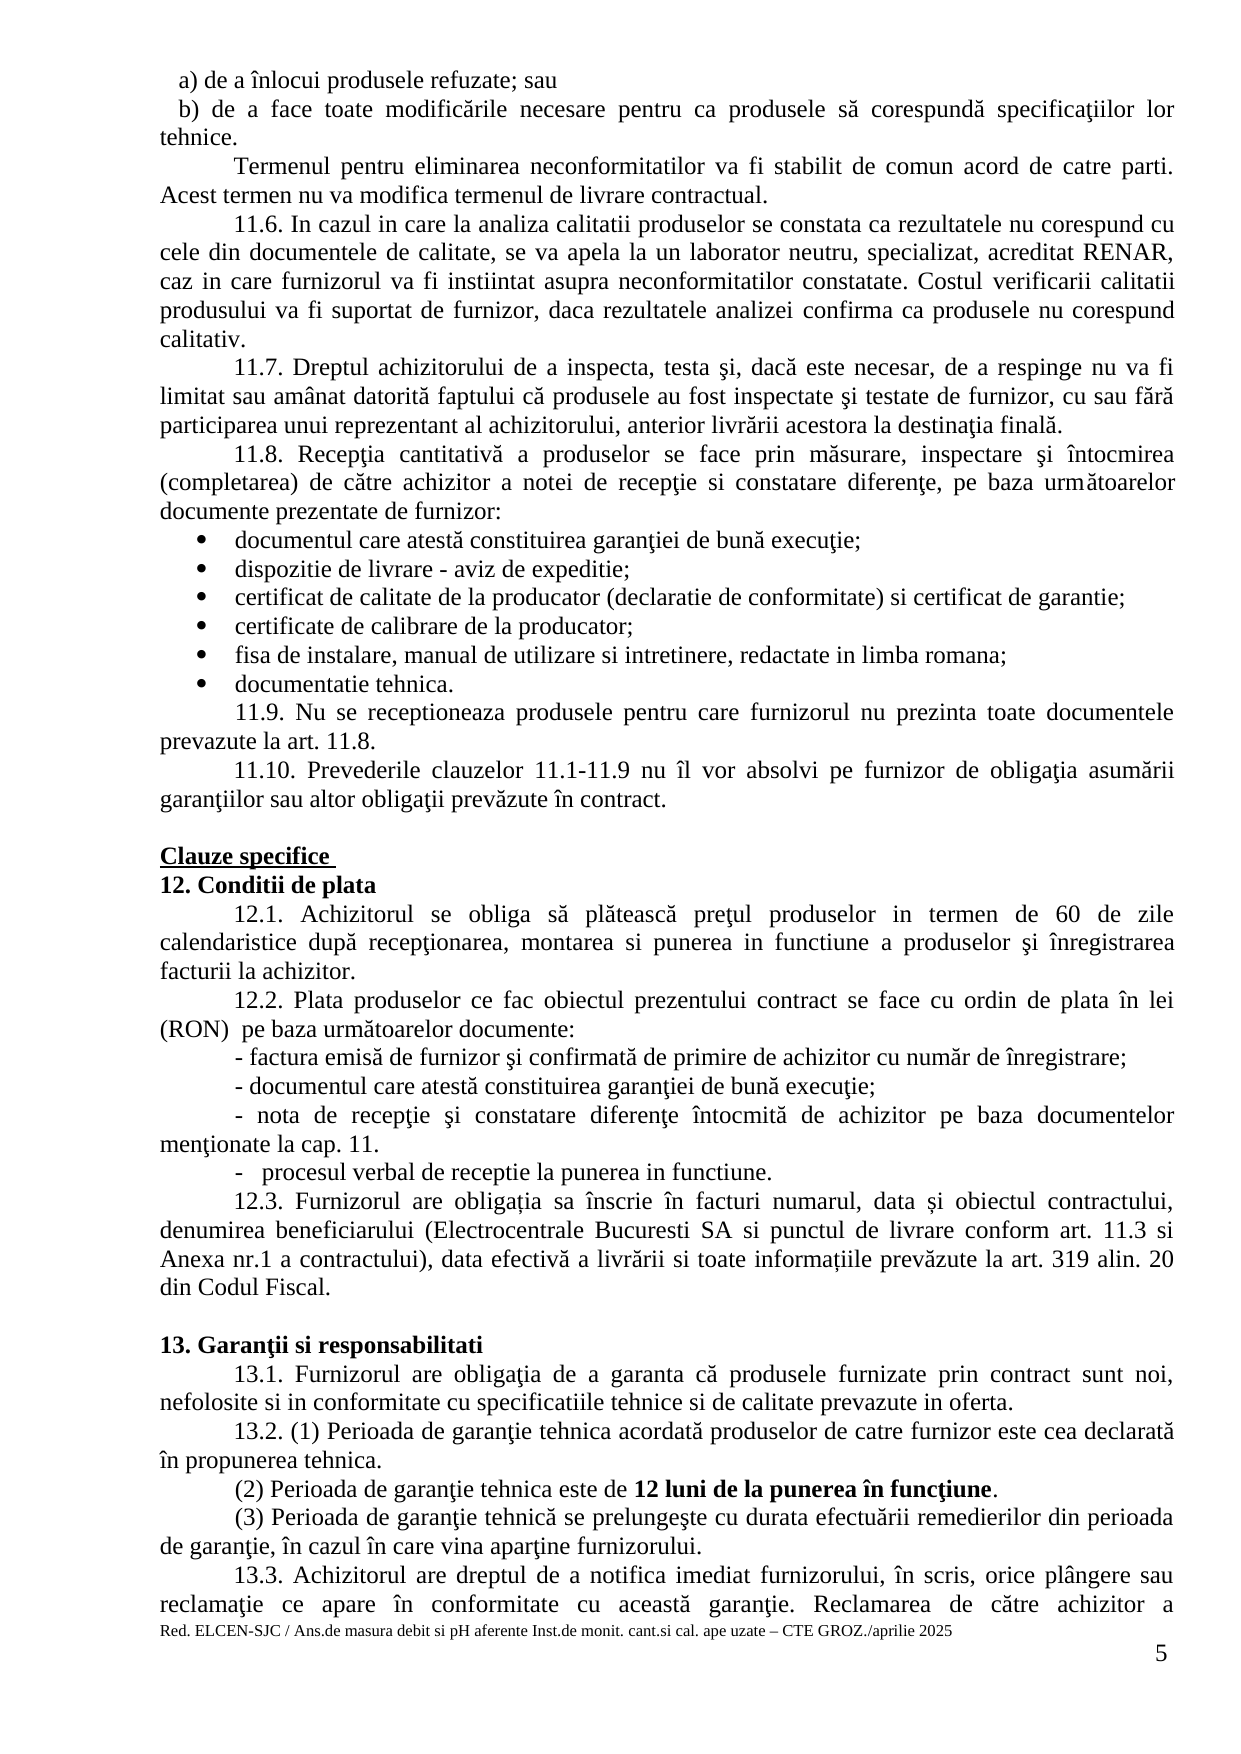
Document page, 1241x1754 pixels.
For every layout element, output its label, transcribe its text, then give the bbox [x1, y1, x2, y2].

text 12.2. Plata produselor ce fac obiectul prezentului contract se face cu ordin de plata în lei (RON) pe baza următoarelor documente: [159, 985, 1175, 1042]
text 11.9. Nu se receptioneaza produsele pentru care furnizorul nu prezinta toate documentele prevazute la art. 11.8. [159, 697, 1175, 755]
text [159, 1560, 1175, 1617]
text 13. Garanţii si responsabilitati [159, 1330, 1175, 1359]
text (2) Perioada de garanţie tehnica este de 12 luni de la punerea în funcţiune. [159, 1474, 1175, 1502]
list certificat de calitate de la producator (declaratie de conformitate) si certificat de garantie; [197, 582, 1175, 611]
text 12.3. Furnizorul are obligația sa înscrie în facturi numarul, data și obiectul contractului, denumirea beneficiarului (Electrocentrale Bucuresti SA si punctul de livrare conform art. 11.3 si Anexa nr.1 a contractului), data efectivă a livrării si toate informațiile prevăzute la art. 319 alin. 20 din Codul Fiscal. [159, 1186, 1175, 1301]
text 11.7. Dreptul achizitorului de a inspecta, testa şi, dacă este necesar, de a respinge nu va fi limitat sau amânat datorită faptului că produsele au fost inspectate şi testate de furnizor, cu sau fără participarea unui reprezentant al achizitorului, anterior livrării acestora la destinaţia finală. [159, 352, 1175, 439]
text 13.2. (1) Perioada de garanţie tehnica acordată produselor de catre furnizor este cea declarată în propunerea tehnica. [159, 1416, 1175, 1474]
text b) de a face toate modificările necesare pentru ca produsele să corespundă specificaţiilor lor tehnice. [159, 94, 1175, 151]
text a) de a înlocui produsele refuzate; sau [159, 65, 1175, 94]
text Clauze specifice [159, 841, 1175, 870]
text 12.1. Achizitorul se obliga să plătească preţul produselor in termen de 60 de zile calendaristice după recepţionarea, montarea si punerea in functiune a produselor şi înregistrarea facturii la achizitor. [159, 899, 1175, 985]
text - procesul verbal de receptie la punerea in functiune. [159, 1157, 1175, 1186]
list fisa de instalare, manual de utilizare si intretinere, redactate in limba romana; [197, 640, 1175, 669]
text - factura emisă de furnizor şi confirmată de primire de achizitor cu număr de înregistrare; [159, 1042, 1175, 1071]
list documentatie tehnica. [197, 669, 1175, 697]
text - nota de recepţie şi constatare diferenţe întocmită de achizitor pe baza documentelor menţionate la cap. 11. [159, 1100, 1175, 1157]
text 11.10. Prevederile clauzelor 11.1-11.9 nu îl vor absolvi pe furnizor de obligaţia asumării garanţiilor sau altor obligaţii prevăzute în contract. [159, 755, 1175, 812]
text 12. Conditii de plata [159, 870, 1175, 899]
list dispozitie de livrare - aviz de expeditie; [197, 554, 1175, 582]
text 13.1. Furnizorul are obligaţia de a garanta că produsele furnizate prin contract sunt noi, nefolosite si in conformitate cu specificatiile tehnice si de calitate prevazute in oferta. [159, 1359, 1175, 1416]
text - documentul care atestă constituirea garanţiei de bună execuţie; [159, 1071, 1175, 1100]
text Termenul pentru eliminarea neconformitatilor va fi stabilit de comun acord de catre parti. Acest termen nu va modifica termenul de livrare contractual. [159, 151, 1175, 209]
list documentul care atestă constituirea garanţiei de bună execuţie; [197, 525, 1175, 554]
text 11.6. In cazul in care la analiza calitatii produselor se constata ca rezultatele nu corespund cu cele din documentele de calitate, se va apela la un laborator neutru, specializat, acreditat RENAR, caz in care furnizorul va fi instiintat asupra neconformitatilor constatate. Costul verificarii calitatii produsului va fi suportat de furnizor, daca rezultatele analizei confirma ca produsele nu corespund calitativ. [159, 209, 1175, 352]
list certificate de calibrare de la producator; [197, 611, 1175, 640]
text 11.8. Recepţia cantitativă a produselor se face prin măsurare, inspectare şi întocmirea (completarea) de către achizitor a notei de recepţie si constatare diferenţe, pe baza următoarelor documente prezentate de furnizor: [159, 439, 1175, 525]
text (3) Perioada de garanţie tehnică se prelungeşte cu durata efectuării remedierilor din perioada de garanţie, în cazul în care vina aparţine furnizorului. [159, 1502, 1175, 1560]
